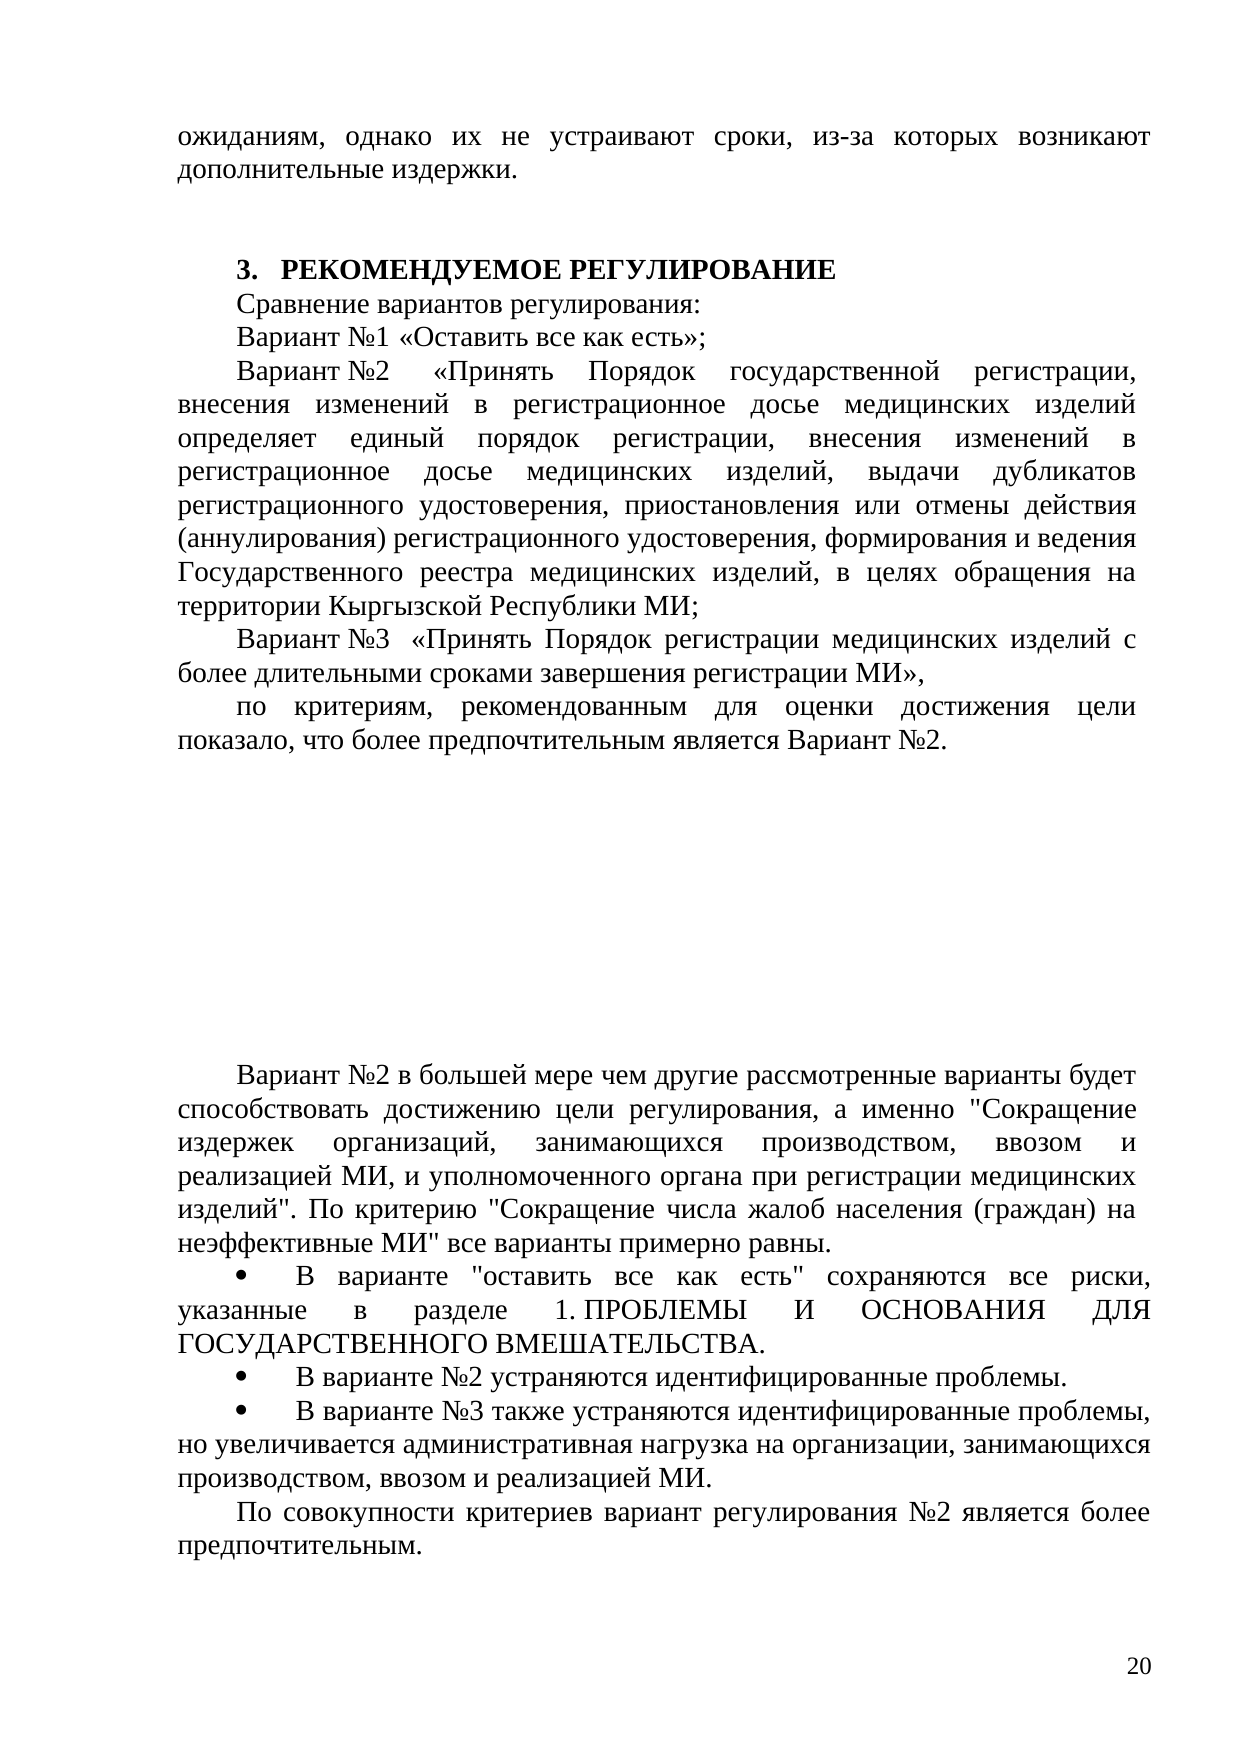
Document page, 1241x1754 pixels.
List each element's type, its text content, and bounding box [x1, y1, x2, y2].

text Вариант №1 «Оставить все как есть»; [177, 319, 1137, 353]
list В варианте №2 устраняются идентифицированные проблемы. [177, 1359, 1152, 1393]
text Сравнение вариантов регулирования: [177, 286, 1137, 319]
text По совокупности критериев вариант регулирования №2 является более предпочтительным. [177, 1494, 1152, 1561]
list РЕКОМЕНДУЕМОЕ РЕГУЛИРОВАНИЕ [177, 252, 1152, 286]
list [177, 118, 1152, 185]
text Вариант №2 «Принять Порядок государственной регистрации, внесения изменений в регистрационное досье медицинских изделий определяет единый порядок регистрации, внесения изменений в регистрационное досье медицинских изделий, выдачи дубликатов регистрационного удостоверения, приостановления или отмены действия (аннулирования) регистрационного удостоверения, формирования и ведения Государственного реестра медицинских изделий, в целях обращения на территории Кыргызской Республики МИ; [177, 353, 1137, 621]
list В варианте №3 также устраняются идентифицированные проблемы, но увеличивается административная нагрузка на организации, занимающихся производством, ввозом и реализацией МИ. [177, 1393, 1152, 1494]
text Вариант №3 «Принять Порядок регистрации медицинских изделий с более длительными сроками завершения регистрации МИ», [177, 621, 1137, 688]
text Вариант №2 в большей мере чем другие рассмотренные варианты будет способствовать достижению цели регулирования, а именно "Сокращение издержек организаций, занимающихся производством, ввозом и реализацией МИ, и уполномоченного органа при регистрации медицинских изделий". По критерию "Сокращение числа жалоб населения (граждан) на неэффективные МИ" все варианты примерно равны. [177, 1057, 1137, 1258]
list В варианте "оставить все как есть" сохраняются все риски, указанные в разделе 1. ПРОБЛЕМЫ И ОСНОВАНИЯ ДЛЯ ГОСУДАРСТВЕННОГО ВМЕШАТЕЛЬСТВА. [177, 1258, 1152, 1359]
text по критериям, рекомендованным для оценки достижения цели показало, что более предпочтительным является Вариант №2. [177, 688, 1137, 755]
